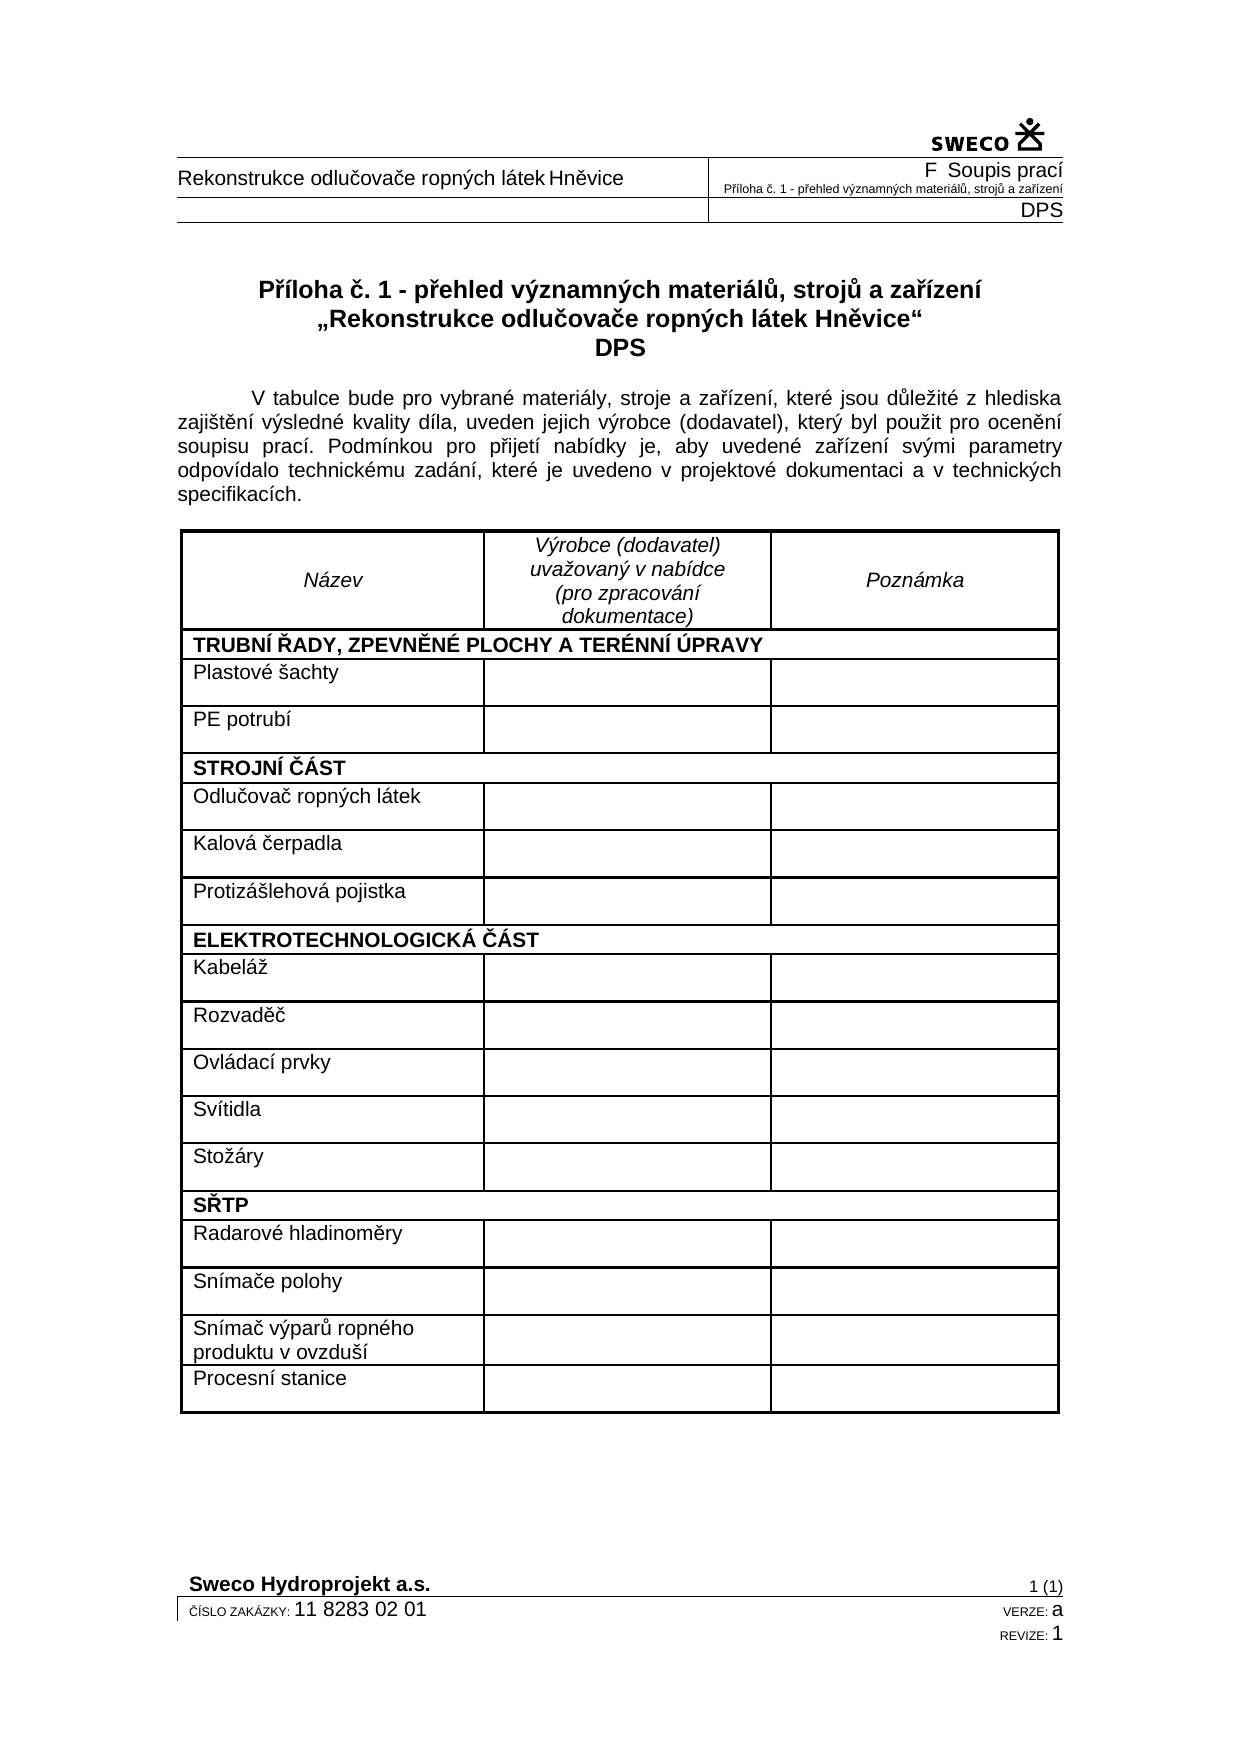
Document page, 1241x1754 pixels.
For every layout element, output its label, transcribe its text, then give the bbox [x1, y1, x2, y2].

table_cell Ovládací prvky [183, 1050, 483, 1095]
table_cell [772, 660, 1057, 705]
table_cell [772, 879, 1057, 924]
table_cell [772, 784, 1057, 829]
text Příloha č. 1 - přehled významných materiálů, strojů a zařízení [177, 275, 1063, 304]
table_cell [485, 1316, 770, 1364]
table_cell [485, 1050, 770, 1095]
table_cell [485, 707, 770, 752]
table_cell [485, 879, 770, 924]
table_cell [772, 1050, 1057, 1095]
table_cell [772, 1316, 1057, 1364]
table_cell [772, 1366, 1057, 1411]
table_cell ELEKTROTECHNOLOGICKÁ ČÁST [183, 926, 1057, 953]
table_cell [772, 831, 1057, 876]
table_cell Kalová čerpadla [183, 831, 483, 876]
table_header Poznámka [772, 533, 1057, 628]
table_header Název [183, 533, 483, 628]
table_cell [485, 955, 770, 1000]
text DPS [177, 333, 1063, 362]
table_cell Svítidla [183, 1097, 483, 1142]
table_cell [485, 1221, 770, 1266]
table_cell SŘTP [183, 1192, 1057, 1219]
table_cell [485, 660, 770, 705]
table_cell [485, 1269, 770, 1314]
table_cell [772, 1003, 1057, 1048]
text V tabulce bude pro vybrané materiály, stroje a zařízení, které jsou důležité z hlediska zajištění výsledné kvality díla, uveden jejich výrobce (dodavatel), který byl použit pro ocenění soupisu prací. Podmínkou pro přijetí nabídky je, aby uvedené zařízení svými parametry odpovídalo technickému zadání, které je uvedeno v projektové dokumentaci a v technických specifikacích. [177, 386, 1063, 505]
table_cell [772, 1221, 1057, 1266]
table_cell Stožáry [183, 1144, 483, 1189]
table_cell STROJNÍ ČÁST [183, 754, 1057, 782]
table_cell TRUBNÍ ŘADY, ZPEVNĚNÉ PLOCHY A TERÉNNÍ ÚPRAVY [183, 631, 1057, 658]
table_cell [485, 1144, 770, 1189]
table_cell Snímač výparů ropného produktu v ovzduší [183, 1316, 483, 1364]
table_cell Procesní stanice [183, 1366, 483, 1411]
table_cell [485, 1003, 770, 1048]
table_cell [485, 831, 770, 876]
table_cell Radarové hladinoměry [183, 1221, 483, 1266]
table_cell [485, 784, 770, 829]
table_cell Rozvaděč [183, 1003, 483, 1048]
table_header Výrobce (dodavatel) uvažovaný v nabídce (pro zpracování dokumentace) [485, 533, 770, 628]
table_cell [772, 1269, 1057, 1314]
table_cell [485, 1366, 770, 1411]
table_cell [485, 1097, 770, 1142]
table_cell Plastové šachty [183, 660, 483, 705]
text „Rekonstrukce odlučovače ropných látek Hněvice“ [177, 304, 1063, 333]
table_cell [772, 707, 1057, 752]
table_cell Snímače polohy [183, 1269, 483, 1314]
table_cell [772, 1144, 1057, 1189]
table_cell Kabeláž [183, 955, 483, 1000]
table_cell [772, 955, 1057, 1000]
table_cell Odlučovač ropných látek [183, 784, 483, 829]
table_cell [772, 1097, 1057, 1142]
table_cell PE potrubí [183, 707, 483, 752]
table_cell Protizášlehová pojistka [183, 879, 483, 924]
